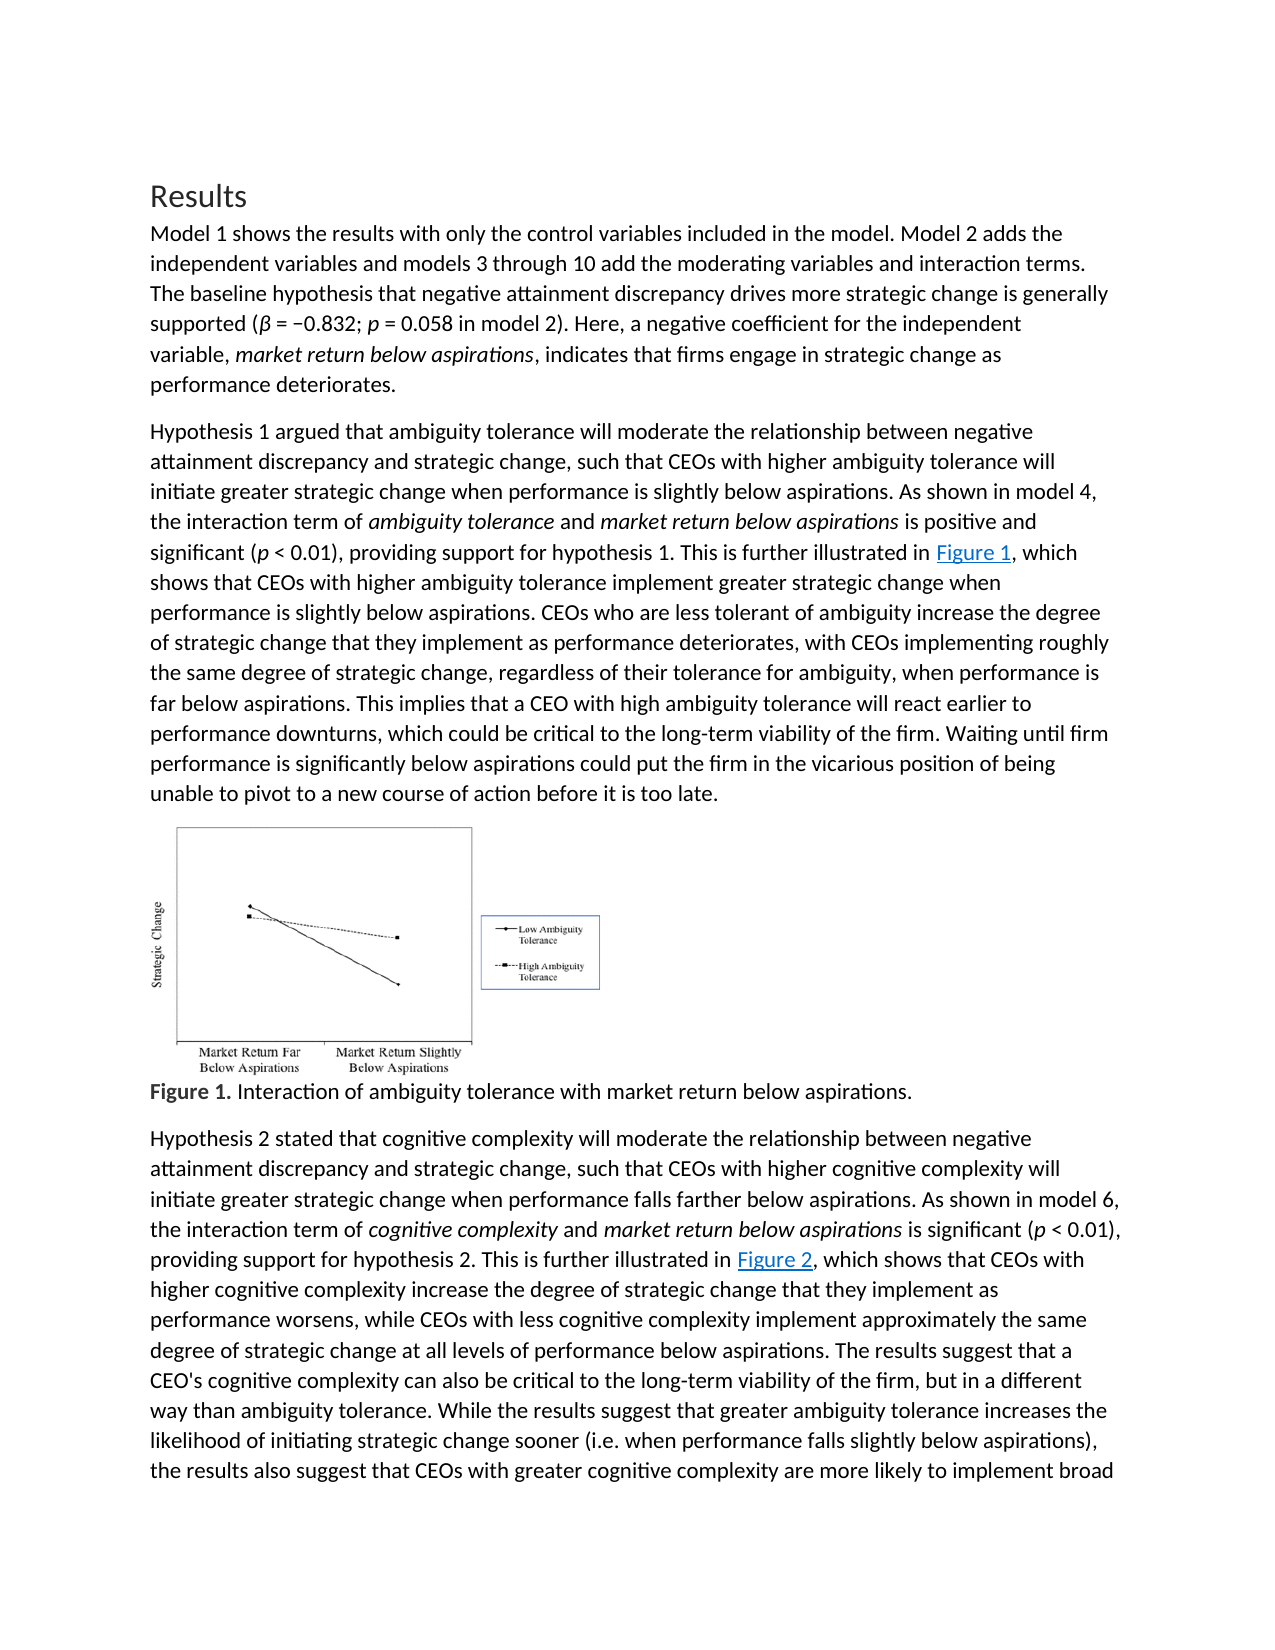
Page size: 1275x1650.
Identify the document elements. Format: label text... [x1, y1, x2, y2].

text Hypothesis 1 argued that ambiguity tolerance will moderate the relationship between negative attainment discrepancy and strategic change, such that CEOs with higher ambiguity tolerance will initiate greater strategic change when performance is slightly below aspirations. As shown in model 4, the interaction term of ambiguity tolerance and market return below aspirations is positive and significant (p < 0.01), providing support for hypothesis 1. This is further illustrated in Figure 1, which shows that CEOs with higher ambiguity tolerance implement greater strategic change when performance is slightly below aspirations. CEOs who are less tolerant of ambiguity increase the degree of strategic change that they implement as performance deteriorates, with CEOs implementing roughly the same degree of strategic change, regardless of their tolerance for ambiguity, when performance is far below aspirations. This implies that a CEO with high ambiguity tolerance will react earlier to performance downturns, which could be critical to the long-term viability of the firm. Waiting until firm performance is significantly below aspirations could put the firm in the vicarious position of being unable to pivot to a new course of action before it is too late. [150, 417, 1125, 807]
text Model 1 shows the results with only the control variables included in the model. Model 2 adds the independent variables and models 3 through 10 add the moderating variables and interaction terms. The baseline hypothesis that negative attainment discrepancy drives more strategic change is generally supported (β = −0.832; p = 0.058 in model 2). Here, a negative coefficient for the independent variable, market return below aspirations, indicates that firms engage in strategic change as performance deteriorates. [150, 219, 1125, 398]
picture [150, 826, 600, 1076]
text Figure 1. Interaction of ambiguity tolerance with market return below aspirations. [150, 1077, 1125, 1105]
subtitle Results [150, 175, 1125, 216]
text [150, 1124, 1125, 1484]
